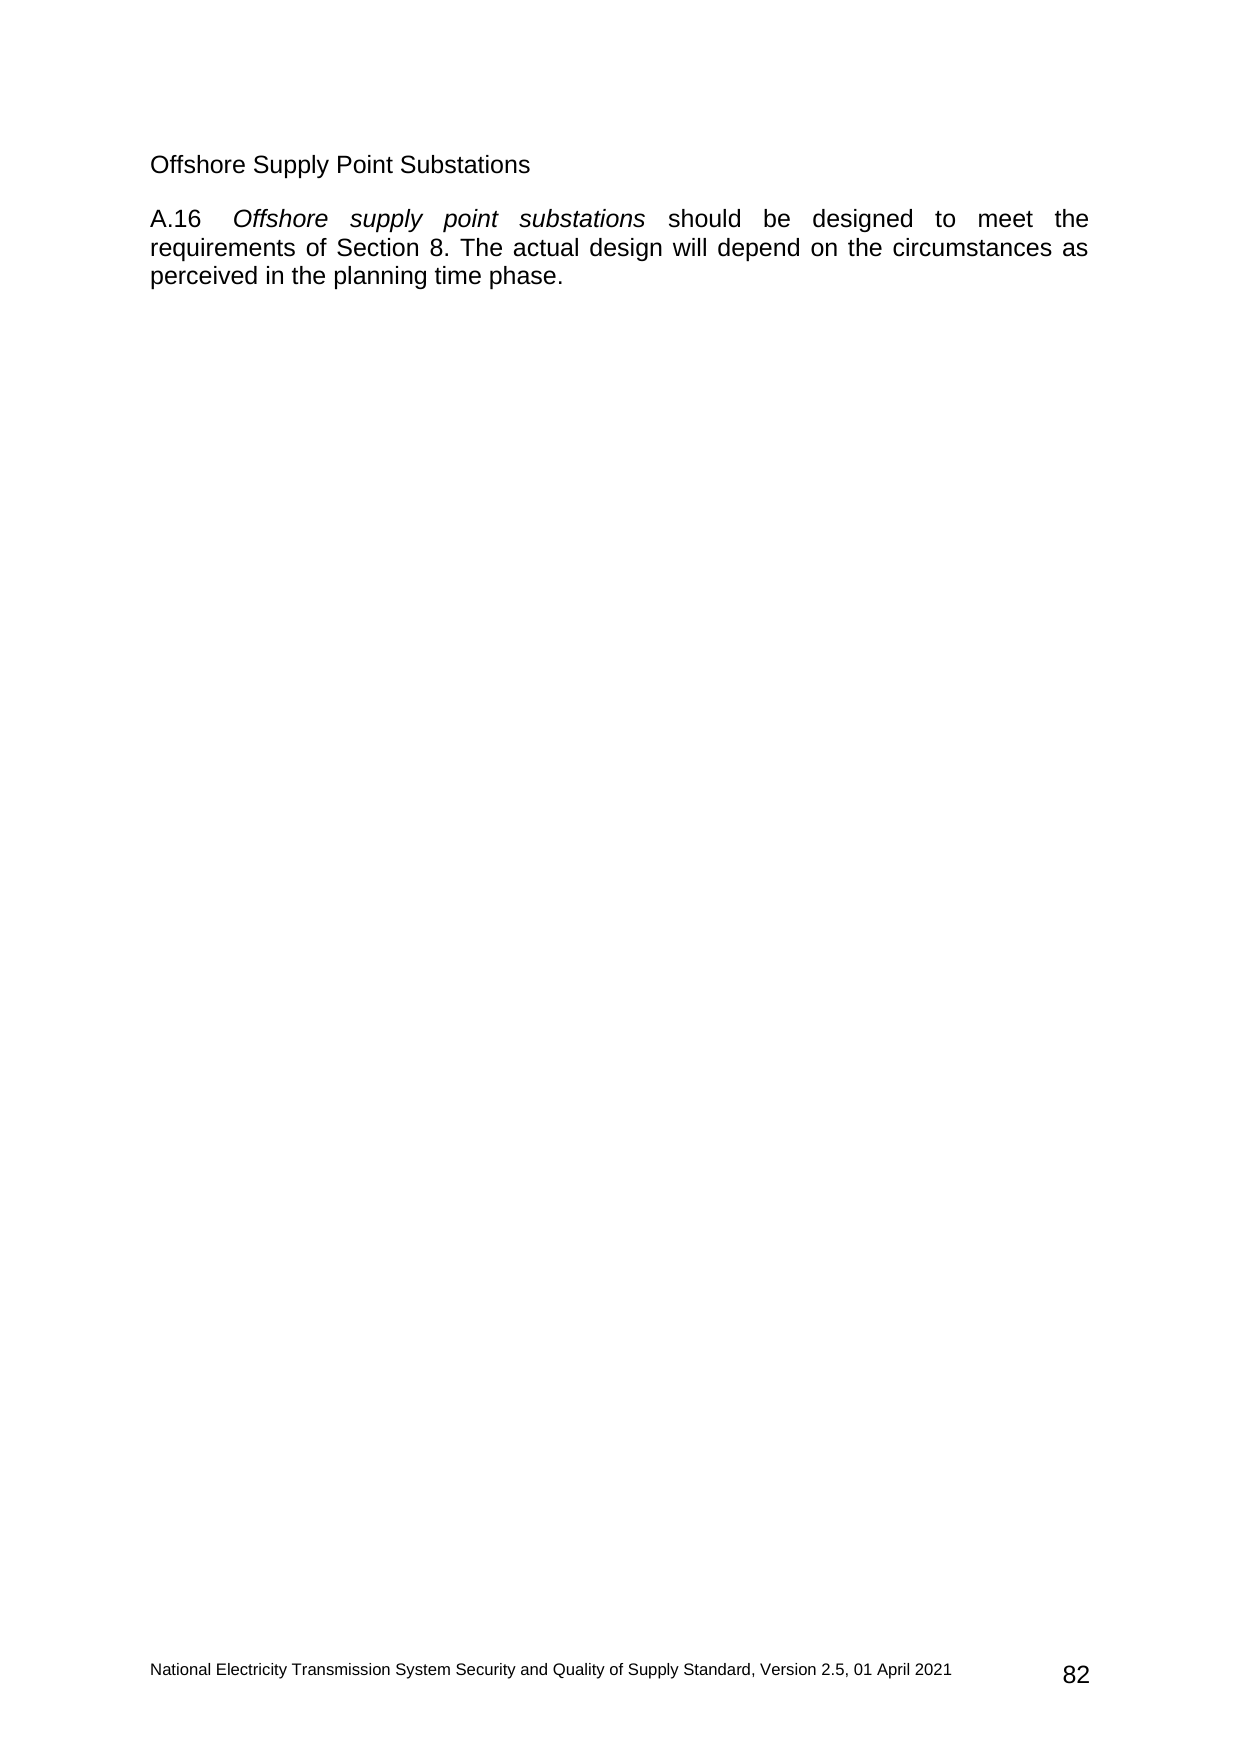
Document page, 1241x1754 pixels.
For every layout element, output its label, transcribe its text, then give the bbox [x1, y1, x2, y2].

list Offshore Supply Point Substations [150, 150, 1090, 179]
list A.16 Offshore supply point substations should be designed to meet the requirements of Section 8. The actual design will depend on the circumstances as perceived in the planning time phase. [150, 204, 1090, 290]
